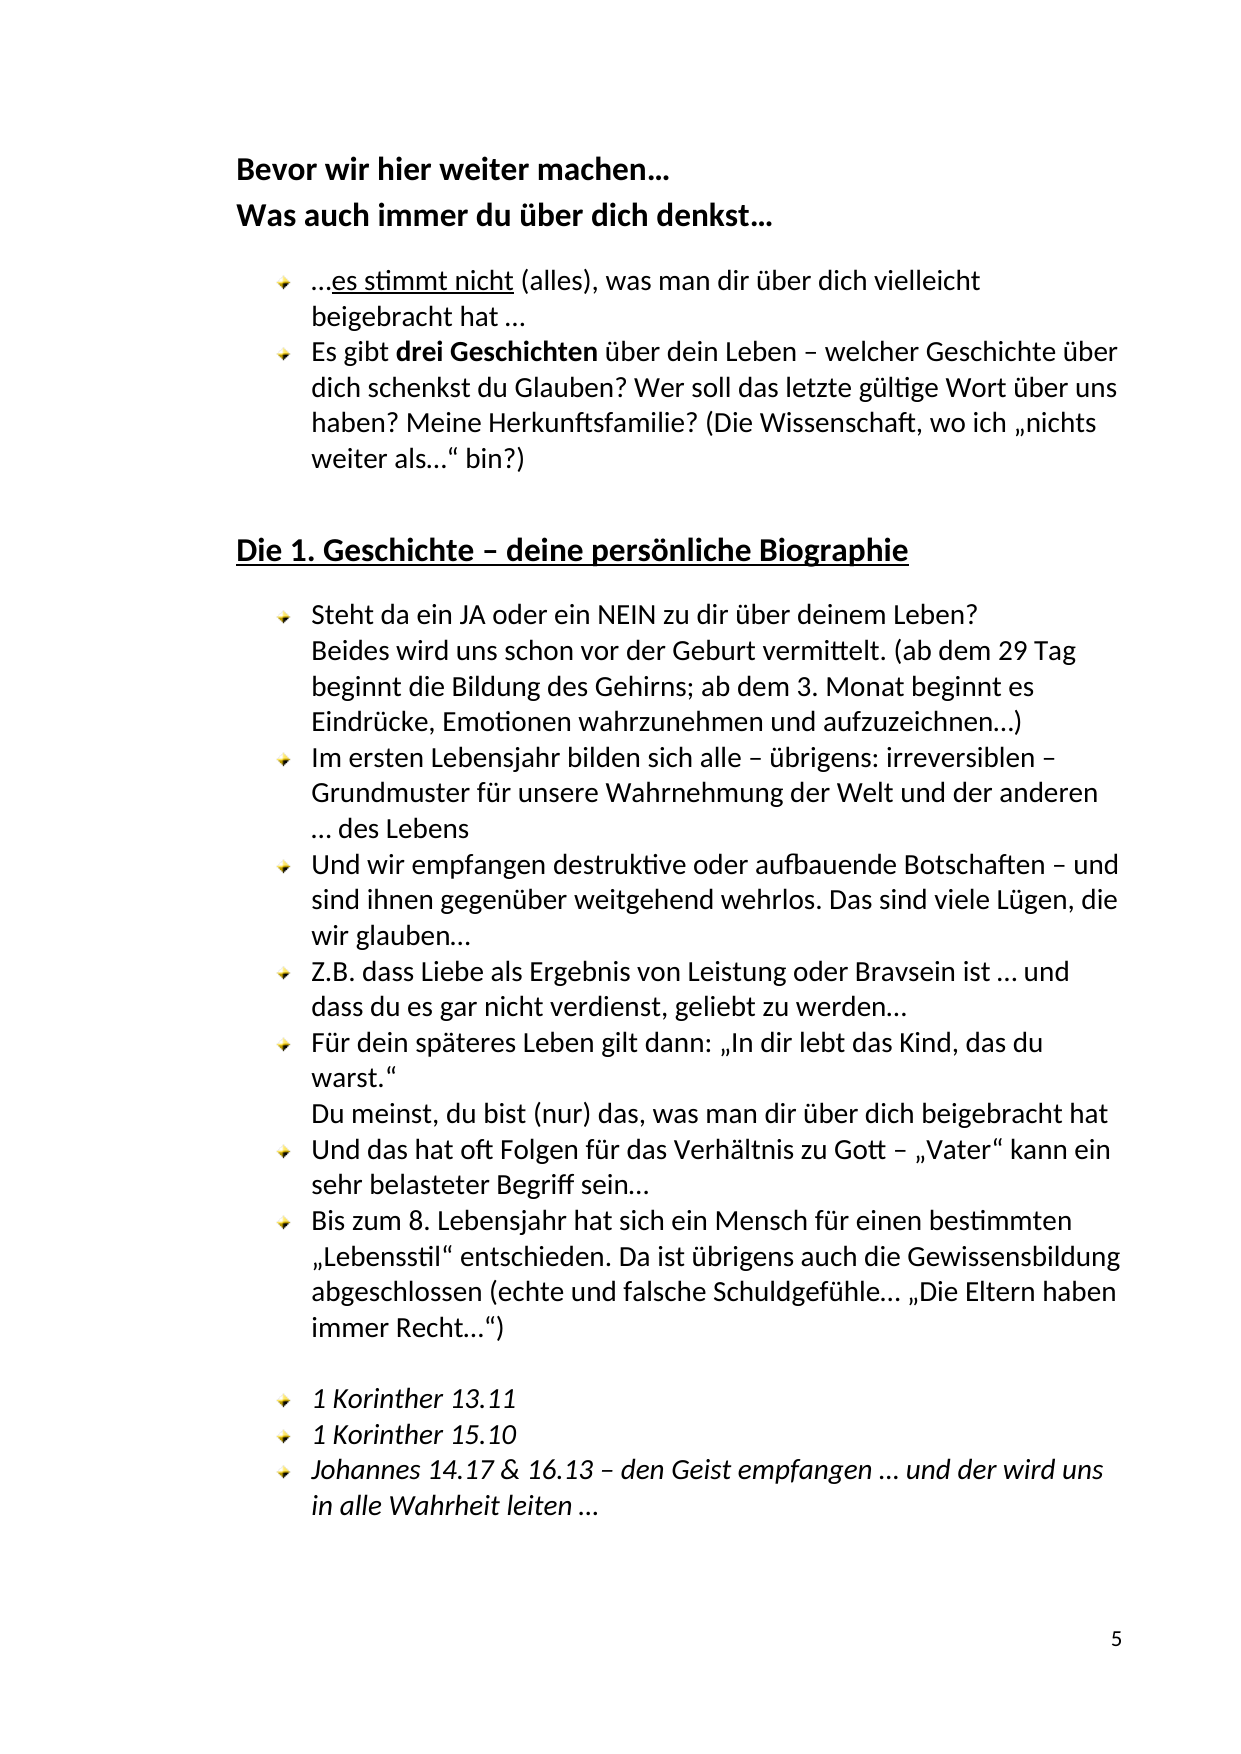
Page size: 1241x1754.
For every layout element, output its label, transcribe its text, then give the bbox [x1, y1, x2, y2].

picture [274, 608, 292, 625]
list Es gibt drei Geschichten über dein Leben – welcher Geschichte über dich schenkst du Glauben? Wer soll das letzte gültige Wort über uns haben? Meine Herkunftsfamilie? (Die Wissenschaft, wo ich „nichts weiter als…“ bin?) [274, 333, 1122, 476]
list 1 Korinther 13.11 [274, 1380, 1122, 1416]
picture [274, 1142, 292, 1160]
picture [274, 1035, 292, 1053]
text Bevor wir hier weiter machen… Was auch immer du über dich denkst… [236, 148, 1122, 235]
list Und wir empfangen destruktive oder aufbauende Botschaften – und sind ihnen gegenüber weitgehend wehrlos. Das sind viele Lügen, die wir glauben… [274, 846, 1122, 953]
picture [274, 1391, 292, 1409]
picture [274, 345, 292, 362]
list Z.B. dass Liebe als Ergebnis von Leistung oder Bravsein ist … und dass du es gar nicht verdienst, geliebt zu werden… [274, 953, 1122, 1024]
list Und das hat oft Folgen für das Verhältnis zu Gott – „Vater“ kann ein sehr belasteter Begriff sein… [274, 1131, 1122, 1202]
picture [274, 273, 292, 291]
picture [274, 750, 292, 768]
picture [274, 964, 292, 981]
list Johannes 14.17 & 16.13 – den Geist empfangen … und der wird uns in alle Wahrheit leiten … [274, 1451, 1122, 1523]
list Im ersten Lebensjahr bilden sich alle – übrigens: irreversiblen – Grundmuster für unsere Wahrnehmung der Welt und der anderen … des Lebens [274, 739, 1122, 846]
picture [274, 857, 292, 875]
picture [274, 1463, 292, 1480]
list 1 Korinther 15.10 [274, 1416, 1122, 1451]
list Bis zum 8. Lebensjahr hat sich ein Mensch für einen bestimmten „Lebensstil“ entschieden. Da ist übrigens auch die Gewissensbildung abgeschlossen (echte und falsche Schuldgefühle… „Die Eltern haben immer Recht…“) [274, 1202, 1122, 1344]
text Die 1. Geschichte – deine persönliche Biographie [236, 529, 1122, 569]
picture [274, 1213, 292, 1231]
list …es stimmt nicht (alles), was man dir über dich vielleicht beigebracht hat … [274, 262, 1122, 333]
list Für dein späteres Leben gilt dann: „In dir lebt das Kind, das du warst.“ Du meinst, du bist (nur) das, was man dir über dich beigebracht hat [274, 1024, 1122, 1131]
picture [274, 1427, 292, 1445]
list Steht da ein JA oder ein NEIN zu dir über deinem Leben? Beides wird uns schon vor der Geburt vermittelt. (ab dem 29 Tag beginnt die Bildung des Gehirns; ab dem 3. Monat beginnt es Eindrücke, Emotionen wahrzunehmen und aufzuzeichnen…) [274, 596, 1122, 739]
